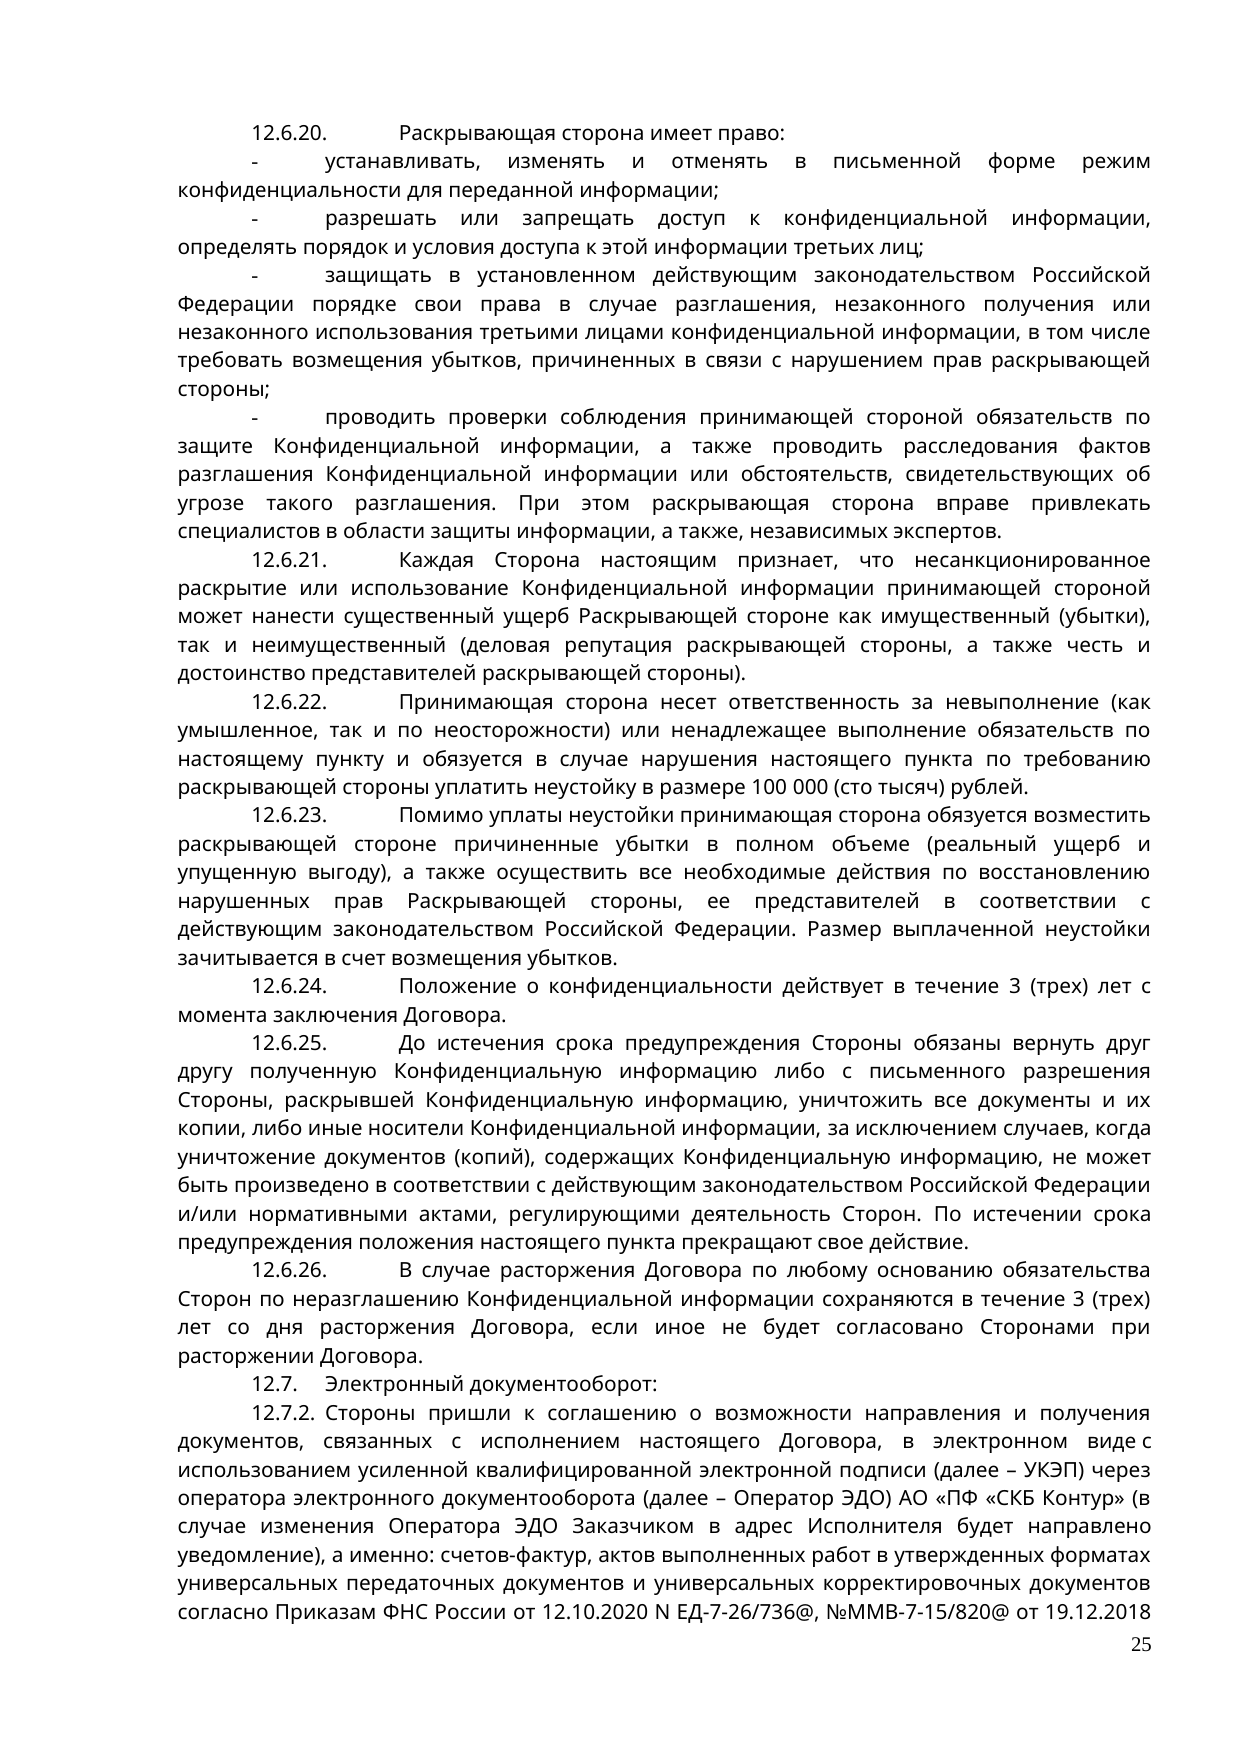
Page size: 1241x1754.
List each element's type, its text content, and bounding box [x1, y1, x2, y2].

list До истечения срока предупреждения Стороны обязаны вернуть друг другу полученную Конфиденциальную информацию либо с письменного разрешения Стороны, раскрывшей Конфиденциальную информацию, уничтожить все документы и их копии, либо иные носители Конфиденциальной информации, за исключением случаев, когда уничтожение документов (копий), содержащих Конфиденциальную информацию, не может быть произведено в соответствии с действующим законодательством Российской Федерации и/или нормативными актами, регулирующими деятельность Сторон. По истечении срока предупреждения положения настоящего пункта прекращают свое действие. [177, 1028, 1152, 1256]
list устанавливать, изменять и отменять в письменной форме режим конфиденциальности для переданной информации; [177, 147, 1152, 203]
list защищать в установленном действующим законодательством Российской Федерации порядке свои права в случае разглашения, незаконного получения или незаконного использования третьими лицами конфиденциальной информации, в том числе требовать возмещения убытков, причиненных в связи с нарушением прав раскрывающей стороны; [177, 260, 1152, 402]
list Каждая Сторона настоящим признает, что несанкционированное раскрытие или использование Конфиденциальной информации принимающей стороной может нанести существенный ущерб Раскрывающей стороне как имущественный (убытки), так и неимущественный (деловая репутация раскрывающей стороны, а также честь и достоинство представителей раскрывающей стороны). [177, 545, 1152, 687]
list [177, 1398, 1152, 1625]
list Принимающая сторона несет ответственность за невыполнение (как умышленное, так и по неосторожности) или ненадлежащее выполнение обязательств по настоящему пункту и обязуется в случае нарушения настоящего пункта по требованию раскрывающей стороны уплатить неустойку в размере 100 000 (сто тысяч) рублей. [177, 687, 1152, 801]
list проводить проверки соблюдения принимающей стороной обязательств по защите Конфиденциальной информации, а также проводить расследования фактов разглашения Конфиденциальной информации или обстоятельств, свидетельствующих об угрозе такого разглашения. При этом раскрывающая сторона вправе привлекать специалистов в области защиты информации, а также, независимых экспертов. [177, 402, 1152, 545]
list разрешать или запрещать доступ к конфиденциальной информации, определять порядок и условия доступа к этой информации третьих лиц; [177, 203, 1152, 260]
list В случае расторжения Договора по любому основанию обязательства Сторон по неразглашению Конфиденциальной информации сохраняются в течение 3 (трех) лет со дня расторжения Договора, если иное не будет согласовано Сторонами при расторжении Договора. [177, 1256, 1152, 1369]
list Электронный документооборот: [177, 1369, 1152, 1398]
list Положение о конфиденциальности действует в течение 3 (трех) лет с момента заключения Договора. [177, 971, 1152, 1028]
list Помимо уплаты неустойки принимающая сторона обязуется возместить раскрывающей стороне причиненные убытки в полном объеме (реальный ущерб и упущенную выгоду), а также осуществить все необходимые действия по восстановлению нарушенных прав Раскрывающей стороны, ее представителей в соответствии с действующим законодательством Российской Федерации. Размер выплаченной неустойки зачитывается в счет возмещения убытков. [177, 801, 1152, 971]
list Раскрывающая сторона имеет право: [177, 118, 1152, 147]
